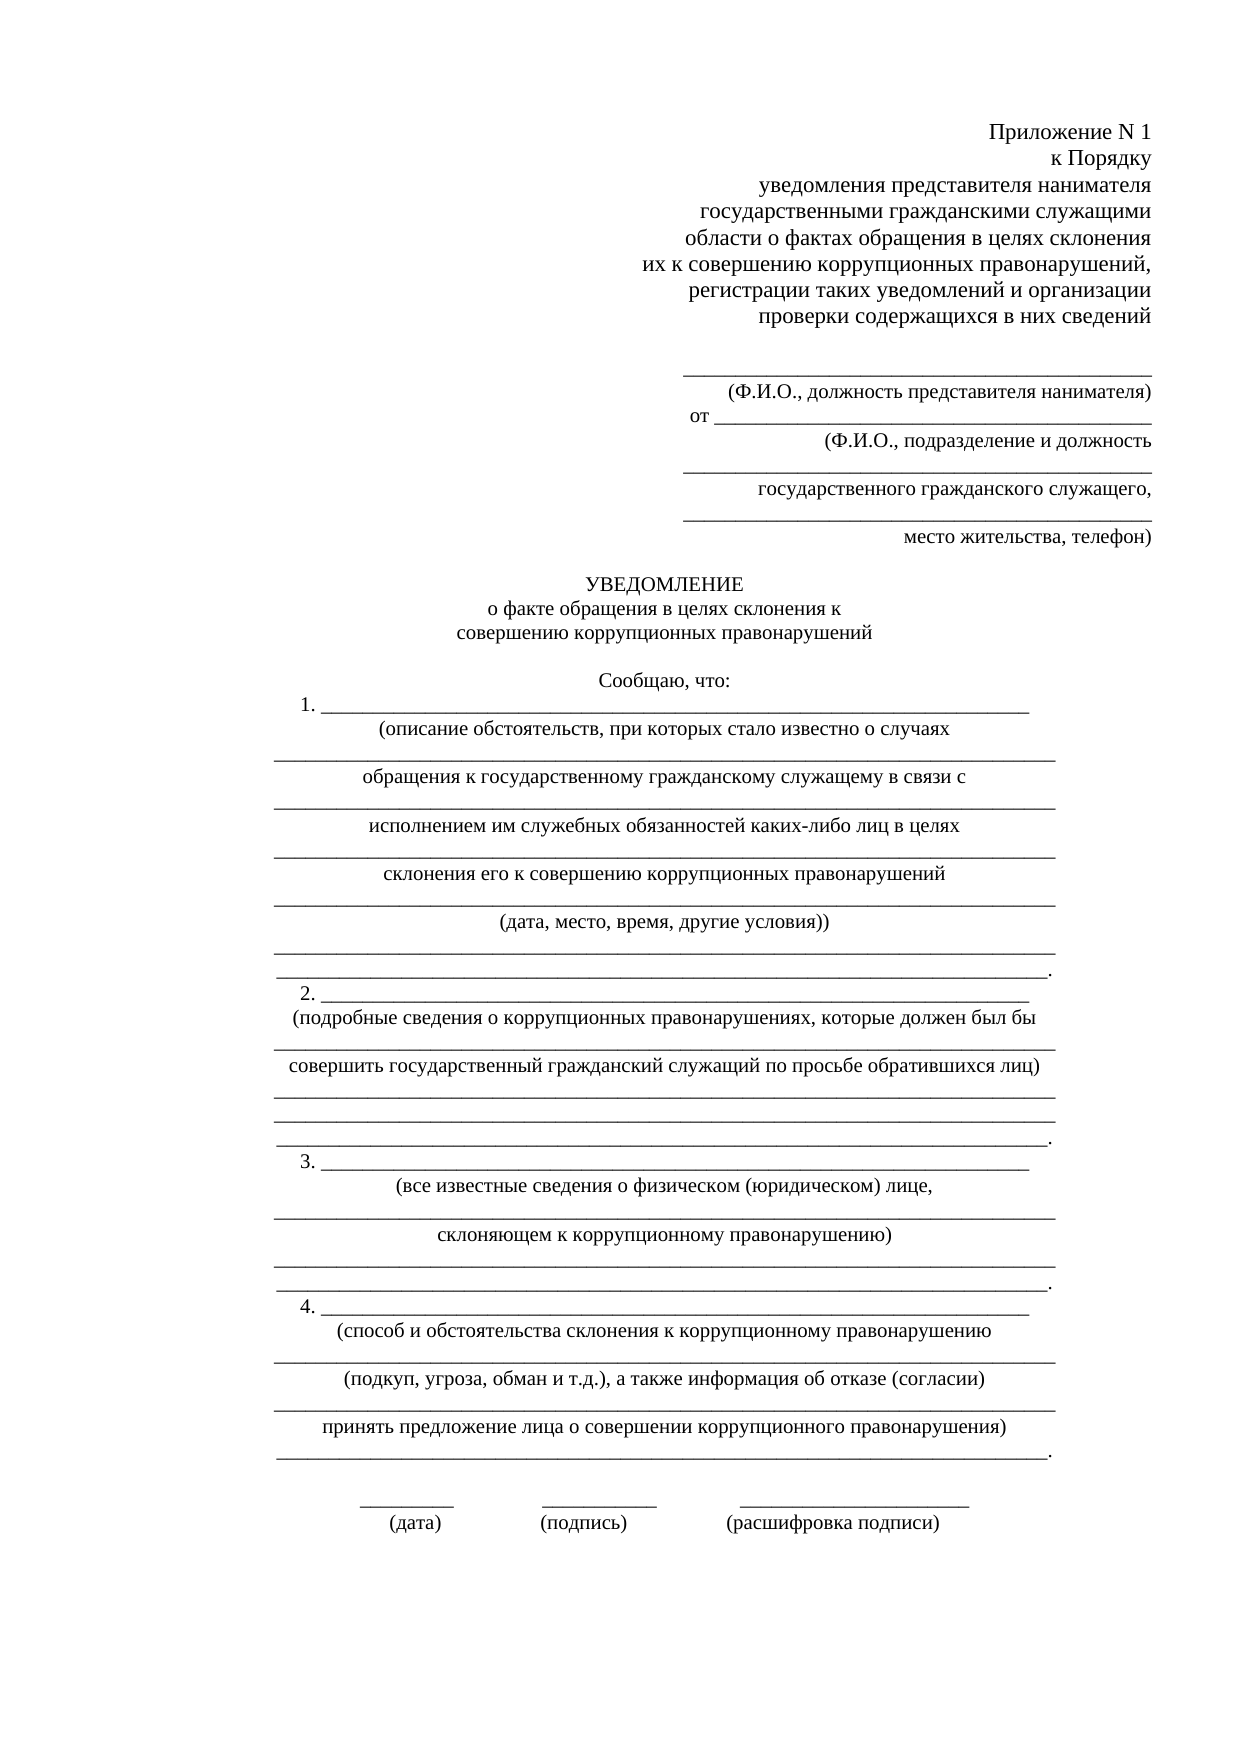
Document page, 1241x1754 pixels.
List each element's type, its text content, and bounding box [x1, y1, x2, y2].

text Приложение N 1 [177, 118, 1152, 144]
text обращения к государственному гражданскому служащему в связи с [177, 764, 1152, 788]
text государственного гражданского служащего, [177, 476, 1152, 500]
text государственными гражданскими служащими [177, 197, 1152, 223]
text совершить государственный гражданский служащий по просьбе обратившихся лиц) [177, 1053, 1152, 1077]
text принять предложение лица о совершении коррупционного правонарушения) [177, 1414, 1152, 1438]
text о факте обращения в целях склонения к [177, 596, 1152, 620]
text (способ и обстоятельства склонения к коррупционному правонарушению [177, 1318, 1152, 1342]
text место жительства, телефон) [177, 524, 1152, 548]
text ___________________________________________________________________________ [177, 1390, 1152, 1414]
text 2. ____________________________________________________________________ [177, 981, 1152, 1005]
text (дата, место, время, другие условия)) [177, 909, 1152, 933]
text 3. ____________________________________________________________________ [177, 1149, 1152, 1173]
text ___________________________________________________________________________ [177, 933, 1152, 957]
text (описание обстоятельств, при которых стало известно о случаях [177, 716, 1152, 740]
text (подробные сведения о коррупционных правонарушениях, которые должен был бы [177, 1005, 1152, 1029]
text уведомления представителя нанимателя [177, 171, 1152, 197]
text __________________________________________________________________________. [177, 957, 1152, 981]
text __________________________________________________________________________. [177, 1438, 1152, 1462]
text 1. ____________________________________________________________________ [177, 692, 1152, 716]
text склонения его к совершению коррупционных правонарушений [177, 861, 1152, 885]
text УВЕДОМЛЕНИЕ [177, 572, 1152, 596]
text ___________________________________________________________________________ [177, 1101, 1152, 1125]
text __________________________________________________________________________. [177, 1125, 1152, 1149]
text склоняющем к коррупционному правонарушению) [177, 1222, 1152, 1246]
text Сообщаю, что: [177, 668, 1152, 692]
text ___________________________________________________________________________ [177, 788, 1152, 812]
text ___________________________________________________________________________ [177, 1197, 1152, 1222]
text ___________________________________________________________________________ [177, 1077, 1152, 1101]
text ___________________________________________________________________________ [177, 1246, 1152, 1270]
text (дата) (подпись) (расшифровка подписи) [177, 1510, 1152, 1534]
text их к совершению коррупционных правонарушений, [177, 250, 1152, 276]
text _____________________________________________ [177, 500, 1152, 524]
text _________ ___________ ______________________ [177, 1486, 1152, 1510]
text _____________________________________________ [177, 355, 1152, 379]
text исполнением им служебных обязанностей каких-либо лиц в целях [177, 812, 1152, 837]
text области о фактах обращения в целях склонения [177, 223, 1152, 250]
text регистрации таких уведомлений и организации [177, 276, 1152, 303]
text ___________________________________________________________________________ [177, 837, 1152, 861]
text ___________________________________________________________________________ [177, 740, 1152, 764]
text ___________________________________________________________________________ [177, 1342, 1152, 1366]
text ___________________________________________________________________________ [177, 885, 1152, 909]
text проверки содержащихся в них сведений [177, 303, 1152, 329]
text 4. ____________________________________________________________________ [177, 1294, 1152, 1318]
text (Ф.И.О., должность представителя нанимателя) [177, 379, 1152, 403]
text _____________________________________________ [177, 452, 1152, 476]
text совершению коррупционных правонарушений [177, 620, 1152, 644]
text __________________________________________________________________________. [177, 1270, 1152, 1294]
text (Ф.И.О., подразделение и должность [177, 427, 1152, 452]
text от __________________________________________ [177, 403, 1152, 427]
text к Порядку [177, 144, 1152, 171]
text (подкуп, угроза, обман и т.д.), а также информация об отказе (согласии) [177, 1366, 1152, 1390]
text (все известные сведения о физическом (юридическом) лице, [177, 1173, 1152, 1197]
text ___________________________________________________________________________ [177, 1029, 1152, 1053]
